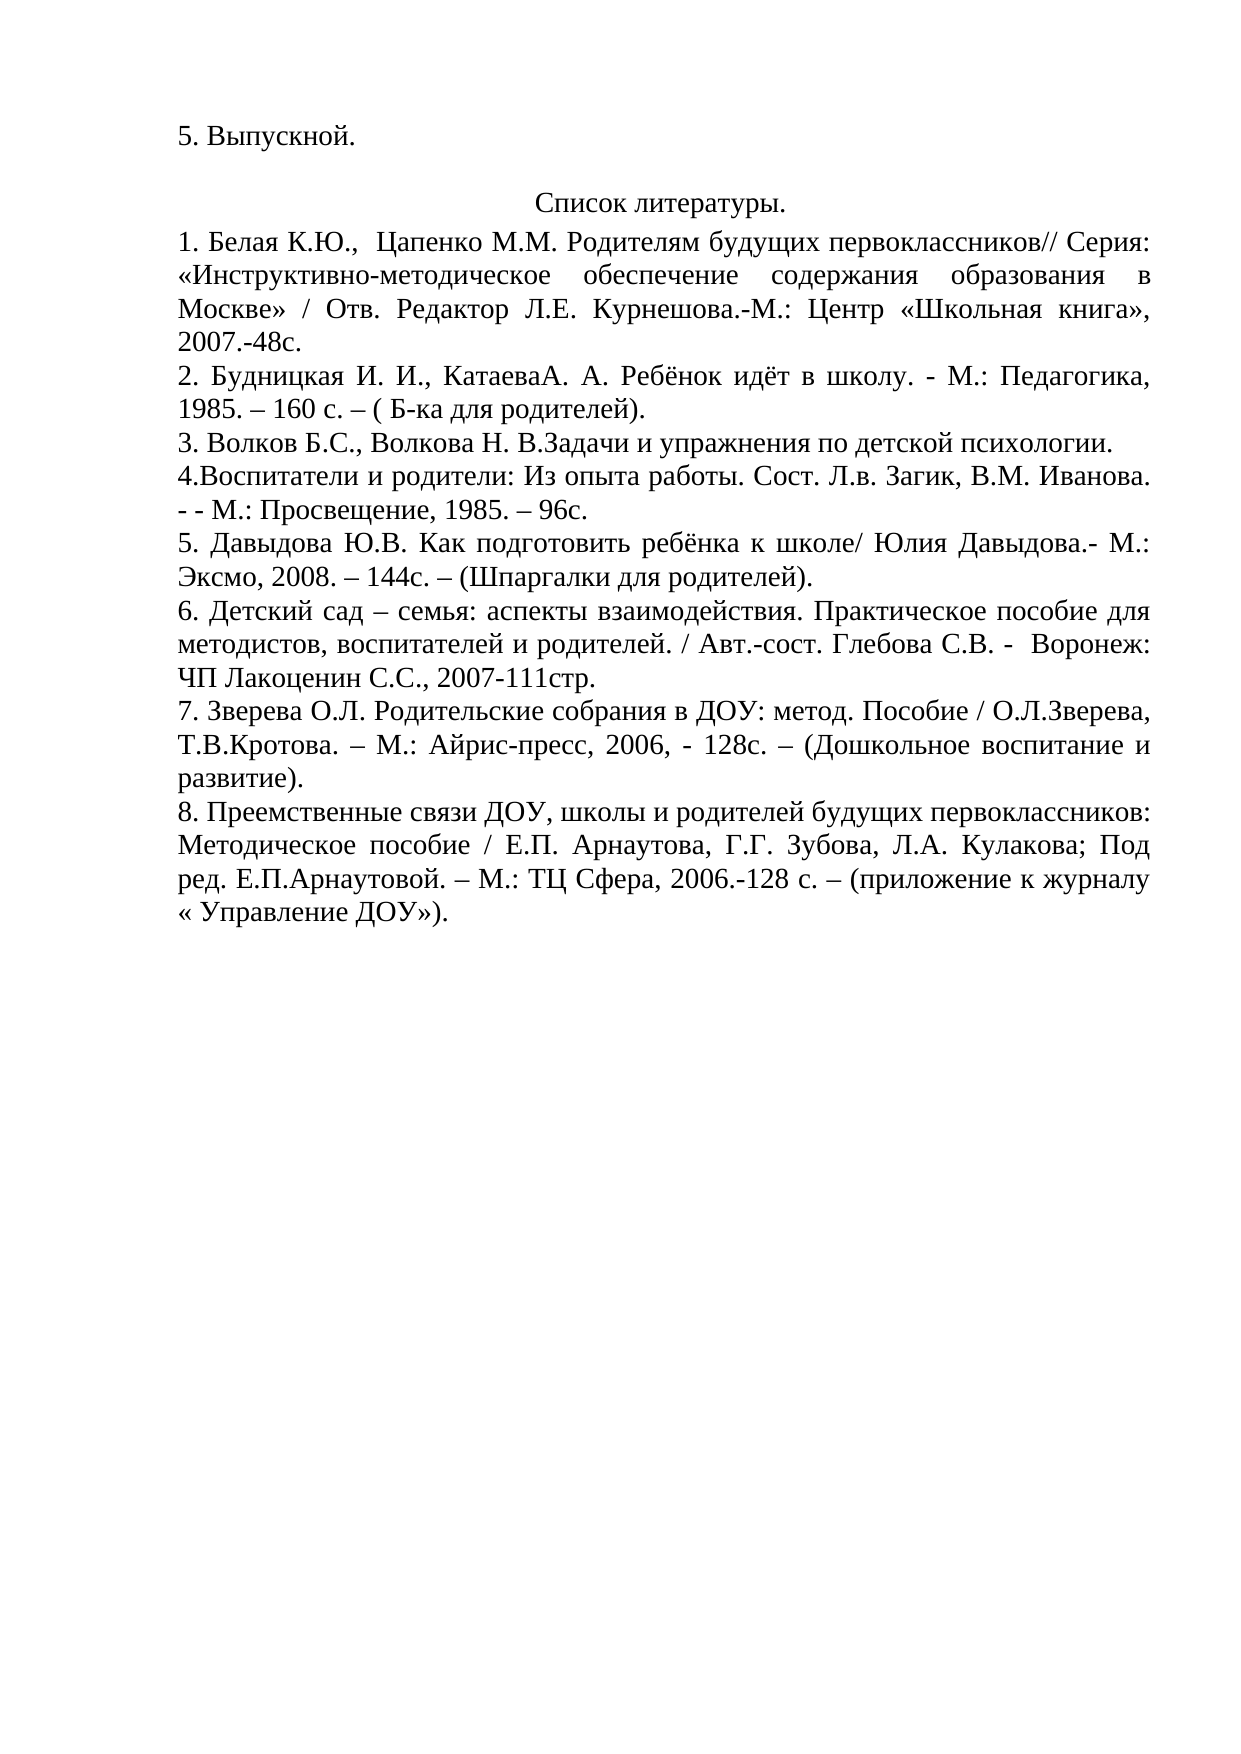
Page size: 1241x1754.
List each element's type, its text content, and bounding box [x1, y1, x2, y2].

text Список литературы. [177, 185, 1152, 219]
text 5. Выпускной. [177, 118, 1152, 152]
text 4.Воспитатели и родители: Из опыта работы. Сост. Л.в. Загик, В.М. Иванова. - - М.: Просвещение, 1985. – 96с. [177, 458, 1152, 526]
text 6. Детский сад – семья: аспекты взаимодействия. Практическое пособие для методистов, воспитателей и родителей. / Авт.-сост. Глебова С.В. - Воронеж: ЧП Лакоценин С.С., 2007-111стр. [177, 593, 1152, 693]
text 7. Зверева О.Л. Родительские собрания в ДОУ: метод. Пособие / О.Л.Зверева, Т.В.Кротова. – М.: Айрис-пресс, 2006, - 128с. – (Дошкольное воспитание и развитие). [177, 693, 1152, 794]
text 8. Преемственные связи ДОУ, школы и родителей будущих первоклассников: Методическое пособие / Е.П. Арнаутова, Г.Г. Зубова, Л.А. Кулакова; Под ред. Е.П.Арнаутовой. – М.: ТЦ Сфера, 2006.-128 с. – (приложение к журналу « Управление ДОУ»). [177, 794, 1152, 928]
text 1. Белая К.Ю., Цапенко М.М. Родителям будущих первоклассников// Серия: «Инструктивно-методическое обеспечение содержания образования в Москве» / Отв. Редактор Л.Е. Курнешова.-М.: Центр «Школьная книга», 2007.-48с. [177, 224, 1152, 358]
text 5. Давыдова Ю.В. Как подготовить ребёнка к школе/ Юлия Давыдова.- М.: Эксмо, 2008. – 144с. – (Шпаргалки для родителей). [177, 526, 1152, 593]
text 3. Волков Б.С., Волкова Н. В.Задачи и упражнения по детской психологии. [177, 425, 1152, 458]
text 2. Будницкая И. И., КатаеваА. А. Ребёнок идёт в школу. - М.: Педагогика, 1985. – 160 с. – ( Б-ка для родителей). [177, 358, 1152, 425]
